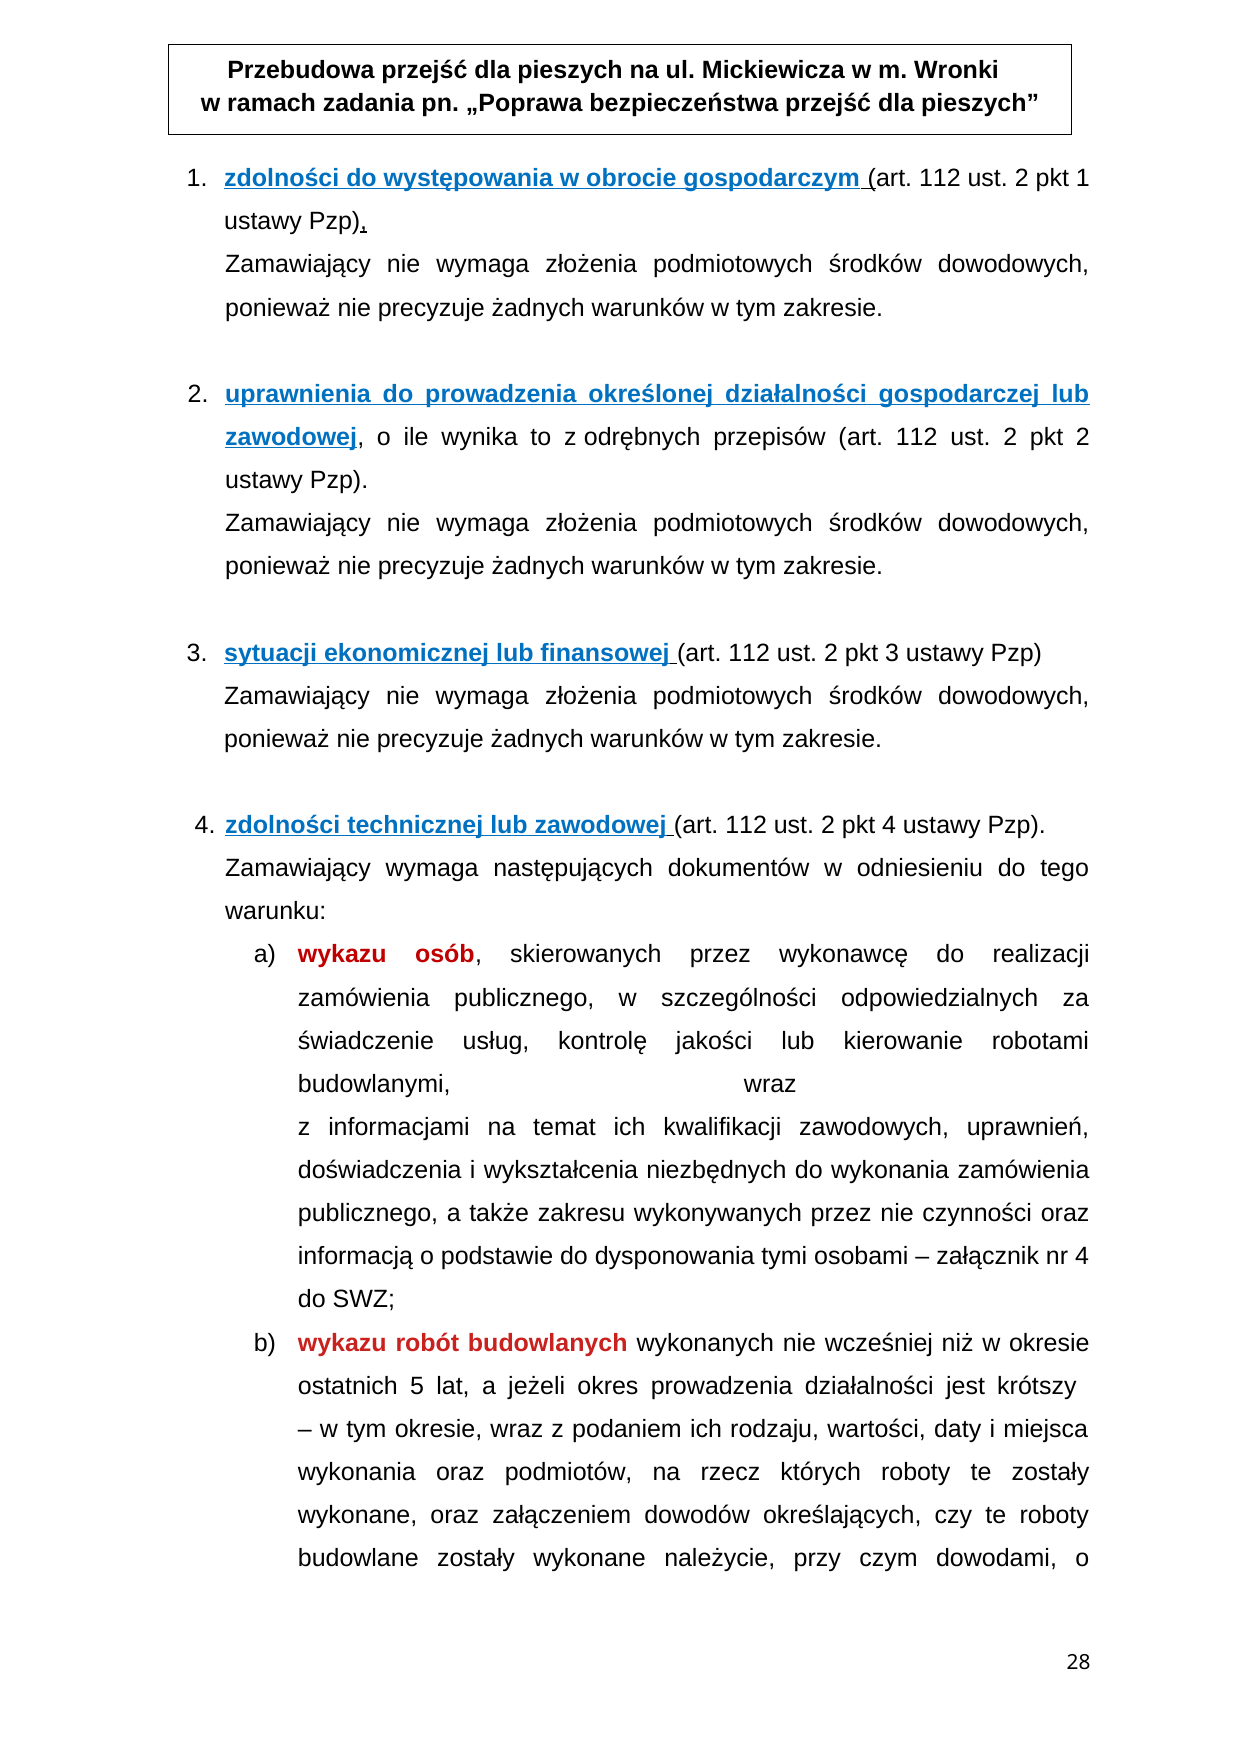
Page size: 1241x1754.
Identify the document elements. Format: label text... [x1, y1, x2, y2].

list uprawnienia do prowadzenia określonej działalności gospodarczej lub zawodowej, o ile wynika to z odrębnych przepisów (art. 112 ust. 2 pkt 2 ustawy Pzp). [187, 379, 1090, 494]
list Zamawiający nie wymaga złożenia podmiotowych środków dowodowych, ponieważ nie precyzuje żadnych warunków w tym zakresie. [225, 508, 1090, 580]
list sytuacji ekonomicznej lub finansowej (art. 112 ust. 2 pkt 3 ustawy Pzp) [186, 637, 1090, 666]
list Zamawiający nie wymaga złożenia podmiotowych środków dowodowych, ponieważ nie precyzuje żadnych warunków w tym zakresie. [225, 249, 1090, 321]
list wykazu osób, skierowanych przez wykonawcę do realizacji zamówienia publicznego, w szczególności odpowiedzialnych za świadczenie usług, kontrolę jakości lub kierowanie robotami budowlanymi, wraz z informacjami na temat ich kwalifikacji zawodowych, uprawnień, doświadczenia i wykształcenia niezbędnych do wykonania zamówienia publicznego, a także zakresu wykonywanych przez nie czynności oraz informacją o podstawie do dysponowania tymi osobami – załącznik nr 4 do SWZ; [253, 939, 1090, 1313]
list zdolności do występowania w obrocie gospodarczym (art. 112 ust. 2 pkt 1 ustawy Pzp), [186, 163, 1090, 235]
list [253, 1327, 1090, 1572]
text Zamawiający wymaga następujących dokumentów w odniesieniu do tego warunku: [225, 853, 1090, 925]
text 4. zdolności technicznej lub zawodowej (art. 112 ust. 2 pkt 4 ustawy Pzp). [194, 810, 1090, 839]
list Zamawiający nie wymaga złożenia podmiotowych środków dowodowych, ponieważ nie precyzuje żadnych warunków w tym zakresie. [224, 681, 1090, 752]
